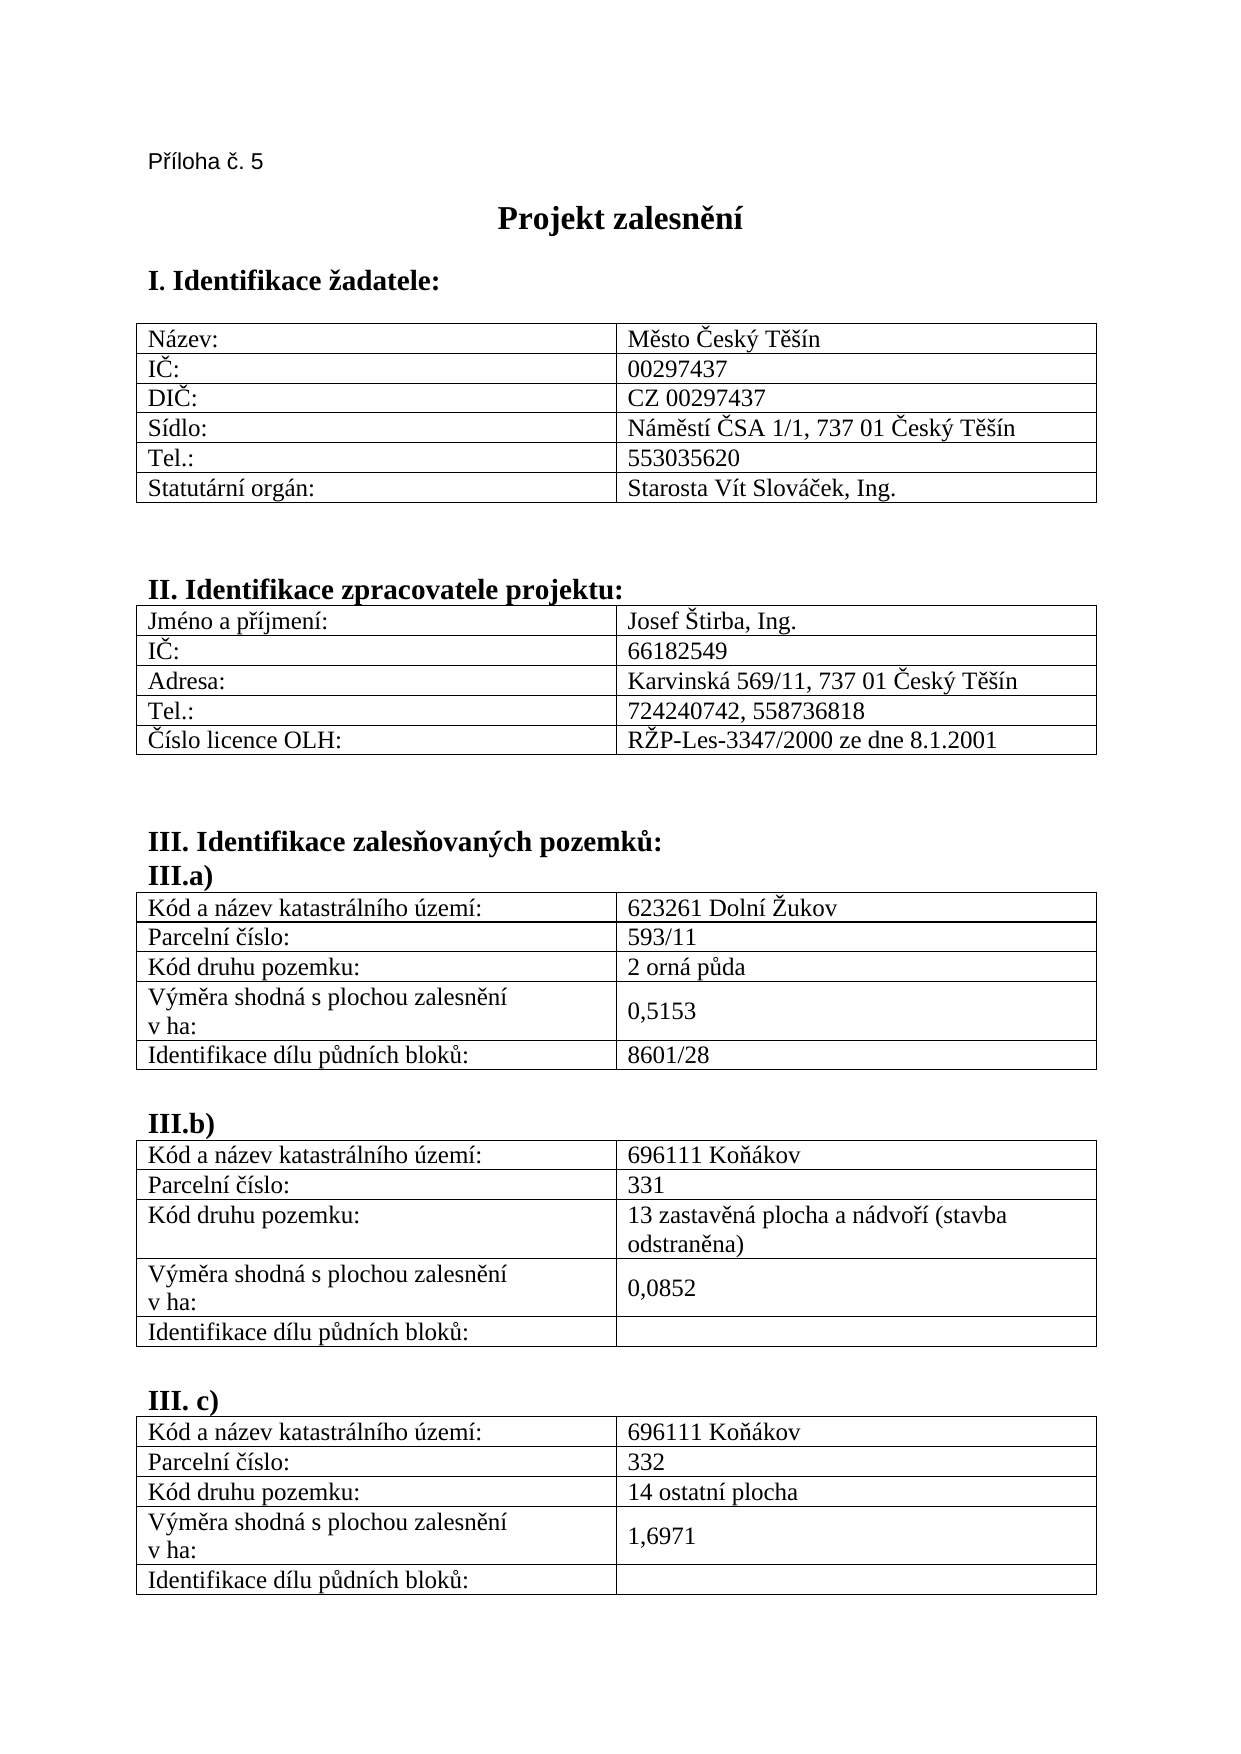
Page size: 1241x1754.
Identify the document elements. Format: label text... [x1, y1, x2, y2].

table_cell Parcelní číslo: [137, 923, 616, 951]
table_cell Identifikace dílu půdních bloků: [137, 1317, 616, 1346]
text Příloha č. 5 [148, 148, 1093, 174]
table_cell [617, 1317, 1096, 1346]
table_cell 14 ostatní plocha [617, 1477, 1096, 1506]
list III.b) [148, 1106, 1093, 1139]
table_cell Výměra shodná s plochou zalesnění v ha: [137, 1507, 616, 1564]
table_cell Náměstí ČSA 1/1, 737 01 Český Těšín [617, 413, 1096, 442]
table_header Kód a název katastrálního území: [137, 893, 616, 921]
table_header Kód a název katastrálního území: [137, 1141, 616, 1169]
table_cell Výměra shodná s plochou zalesnění v ha: [137, 982, 616, 1039]
table_cell Karvinská 569/11, 737 01 Český Těšín [617, 666, 1096, 695]
table_cell Kód druhu pozemku: [137, 1200, 616, 1258]
table_cell 0,0852 [617, 1259, 1096, 1316]
table_header 696111 Koňákov [617, 1417, 1096, 1446]
table_cell 0,5153 [617, 982, 1096, 1039]
table_cell RŽP-Les-3347/2000 ze dne 8.1.2001 [617, 726, 1096, 754]
table_cell Výměra shodná s plochou zalesnění v ha: [137, 1259, 616, 1316]
table_cell Tel.: [137, 443, 616, 472]
table_cell 593/11 [617, 923, 1096, 951]
table_cell IČ: [137, 354, 616, 382]
text Projekt zalesnění [148, 199, 1093, 237]
table_cell 331 [617, 1170, 1096, 1199]
table_cell Statutární orgán: [137, 473, 616, 502]
table_cell 553035620 [617, 443, 1096, 472]
table_cell 00297437 [617, 354, 1096, 382]
list III.a) [148, 858, 1093, 892]
table_cell Kód druhu pozemku: [137, 952, 616, 981]
table_header 623261 Dolní Žukov [617, 893, 1096, 921]
table_cell 1,6971 [617, 1507, 1096, 1564]
table_header 696111 Koňákov [617, 1141, 1096, 1169]
table_header Josef Štirba, Ing. [617, 606, 1096, 635]
table_cell Identifikace dílu půdních bloků: [137, 1041, 616, 1069]
list II. Identifikace zpracovatele projektu: [148, 572, 1093, 605]
table_cell CZ 00297437 [617, 384, 1096, 412]
table_cell 8601/28 [617, 1041, 1096, 1069]
table_cell 13 zastavěná plocha a nádvoří (stavba odstraněna) [617, 1200, 1096, 1258]
table_cell DIČ: [137, 384, 616, 412]
table_cell Starosta Vít Slováček, Ing. [617, 473, 1096, 502]
list III. c) [148, 1383, 1093, 1416]
table_cell Tel.: [137, 696, 616, 724]
list III. Identifikace zalesňovaných pozemků: [148, 824, 1093, 858]
table_header Město Český Těšín [617, 324, 1096, 353]
table_cell Adresa: [137, 666, 616, 695]
table_cell 2 orná půda [617, 952, 1096, 981]
table_cell 332 [617, 1447, 1096, 1476]
table_cell Kód druhu pozemku: [137, 1477, 616, 1506]
table_cell Číslo licence OLH: [137, 726, 616, 754]
table_cell Parcelní číslo: [137, 1170, 616, 1199]
table_cell Identifikace dílu půdních bloků: [137, 1565, 616, 1594]
table_header Název: [137, 324, 616, 353]
table_cell IČ: [137, 636, 616, 665]
table_cell 724240742, 558736818 [617, 696, 1096, 724]
table_cell Parcelní číslo: [137, 1447, 616, 1476]
text I. Identifikace žadatele: [148, 263, 1093, 297]
table_cell Sídlo: [137, 413, 616, 442]
table_cell 66182549 [617, 636, 1096, 665]
table_header Jméno a příjmení: [137, 606, 616, 635]
table_header Kód a název katastrálního území: [137, 1417, 616, 1446]
table_cell [617, 1565, 1096, 1594]
